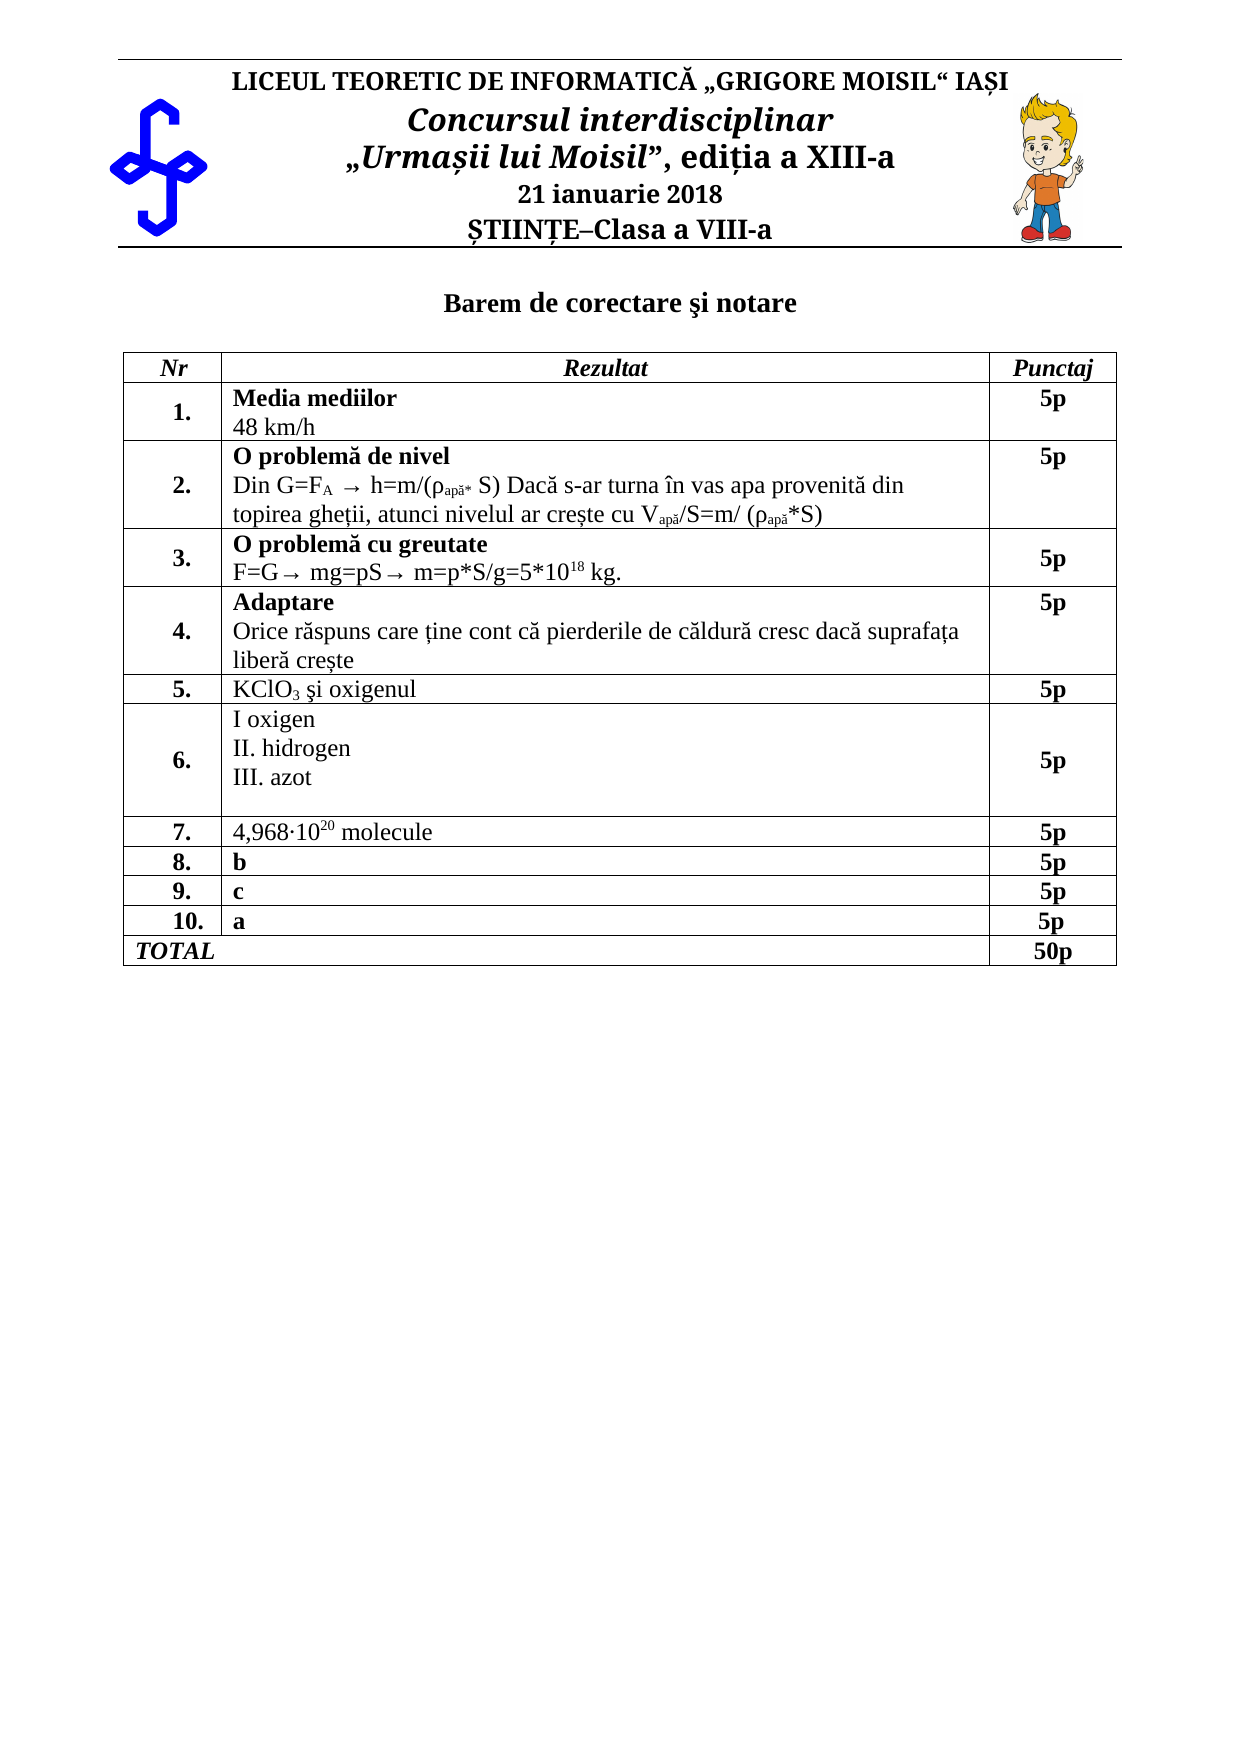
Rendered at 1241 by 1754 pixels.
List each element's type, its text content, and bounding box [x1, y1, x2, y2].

table_cell 5p [990, 587, 1116, 673]
table_cell 5p [990, 529, 1116, 586]
table_cell b [222, 847, 989, 875]
table_cell 5p [990, 817, 1116, 846]
table_cell Media mediilor 48 km/h [222, 383, 989, 440]
table_cell I oxigen II. hidrogen III. azot [222, 704, 989, 816]
table_cell 50p [990, 936, 1116, 965]
table_cell c [222, 876, 989, 905]
table_cell 4,968∙1020 molecule [222, 817, 989, 846]
table_cell 5p [990, 704, 1116, 816]
table_header Nr [124, 353, 221, 382]
text 21 ianuarie 2018 [118, 176, 1122, 211]
table_header Rezultat [222, 353, 989, 382]
subtitle „Urmașii lui Moisil”, ediţia a XIII-a [118, 140, 1122, 176]
table_cell 3. [124, 529, 221, 586]
text ȘTIINȚE–Clasa a VIII-a [118, 211, 1122, 246]
table_cell 2. [124, 441, 221, 528]
table_cell 7. [124, 817, 221, 846]
table_cell 5p [990, 876, 1116, 905]
table_cell KClO3 şi oxigenul [222, 675, 989, 703]
table_cell a [222, 906, 989, 935]
table_cell 9. [124, 876, 221, 905]
subtitle LICEUL TEORETIC DE INFORMATICĂ „GRIGORE MOISIL“ IAȘI [118, 60, 1122, 98]
table_cell O problemă de nivel Din G=FA → h=m/(ρapă* S) Dacă s-ar turna în vas apa provenită din topirea gheții, atunci nivelul ar crește cu Vapă/S=m/ (ρapă*S) [222, 441, 989, 528]
table_header Punctaj [990, 353, 1116, 382]
table_cell 6. [124, 704, 221, 816]
table_cell 5p [990, 847, 1116, 875]
table_cell 5p [990, 675, 1116, 703]
table_cell Adaptare Orice răspuns care ține cont că pierderile de căldură cresc dacă suprafața liberă crește [222, 587, 989, 673]
table_cell O problemă cu greutate F=G→ mg=pS→ m=p*S/g=5*1018 kg. [222, 529, 989, 586]
table_cell 5p [990, 383, 1116, 440]
text Concursul interdisciplinar [118, 98, 1122, 140]
table_cell 5. [124, 675, 221, 703]
text Barem de corectare şi notare [118, 285, 1122, 318]
table_cell 4. [124, 587, 221, 673]
table_cell TOTAL [124, 936, 989, 965]
table_cell 10. [124, 906, 221, 935]
table_cell 5p [990, 441, 1116, 528]
table_cell 8. [124, 847, 221, 875]
table_cell 1. [124, 383, 221, 440]
table_cell 5p [990, 906, 1116, 935]
